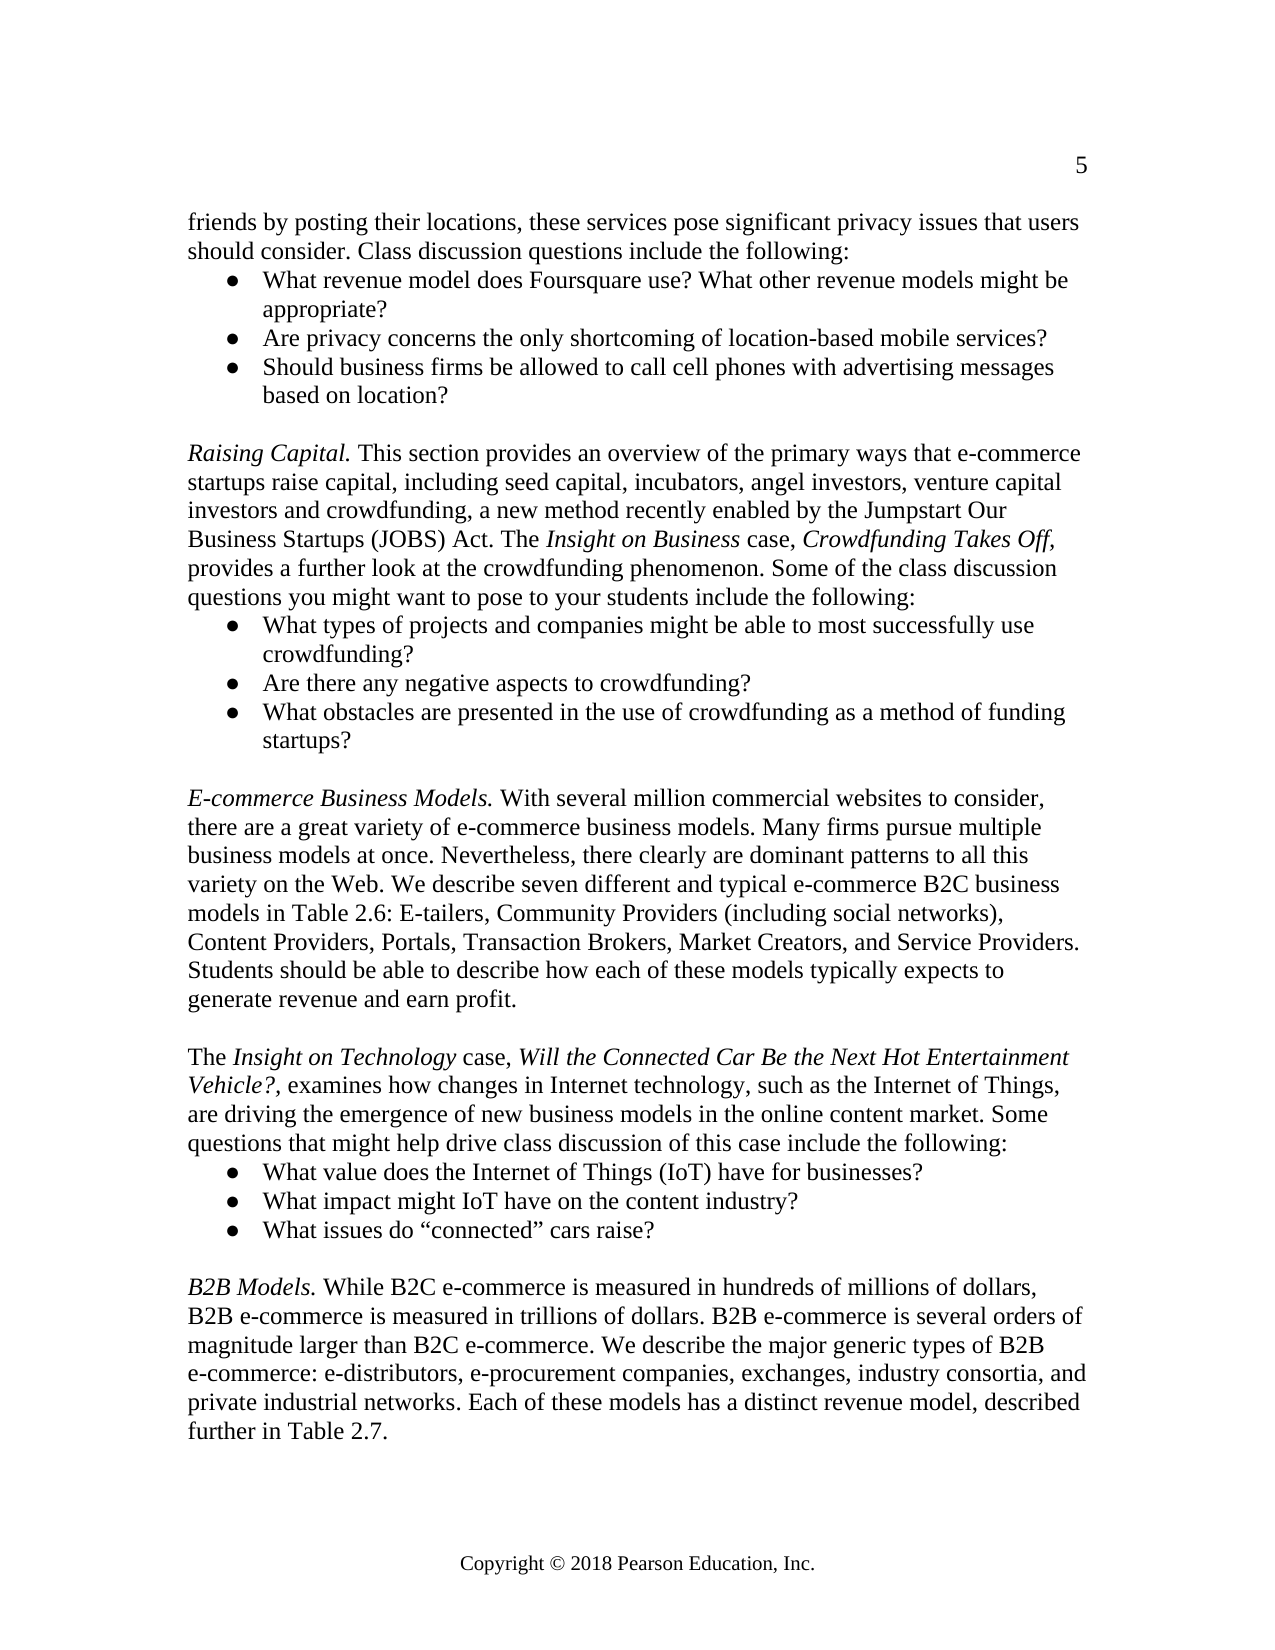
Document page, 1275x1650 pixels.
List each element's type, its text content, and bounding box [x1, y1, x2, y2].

list What obstacles are presented in the use of crowdfunding as a method of funding startups? [225, 697, 1087, 754]
list What value does the Internet of Things (IoT) have for businesses? [225, 1157, 1087, 1186]
text e-commerce: e-distributors, e-procurement companies, exchanges, industry consortia, and private industrial networks. Each of these models has a distinct revenue model, described further in Table 2.7. [187, 1358, 1087, 1445]
text Raising Capital. This section provides an overview of the primary ways that e-commerce startups raise capital, including seed capital, incubators, angel investors, venture capital investors and crowdfunding, a new method recently enabled by the Jumpstart Our Business Startups (JOBS) Act. The Insight on Business case, Crowdfunding Takes Off, provides a further look at the crowdfunding phenomenon. Some of the class discussion questions you might want to pose to your students include the following: [187, 438, 1087, 610]
list What revenue model does Foursquare use? What other revenue models might be appropriate? [225, 265, 1087, 323]
list Are there any negative aspects to crowdfunding? [225, 668, 1087, 697]
list Are privacy concerns the only shortcoming of location-based mobile services? [225, 323, 1087, 351]
text E-commerce Business Models. With several million commercial websites to consider, there are a great variety of e-commerce business models. Many firms pursue multiple business models at once. Nevertheless, there clearly are dominant patterns to all this variety on the Web. We describe seven different and typical e-commerce B2C business models in Table 2.6: E-tailers, Community Providers (including social networks), Content Providers, Portals, Transaction Brokers, Market Creators, and Service Providers. Students should be able to describe how each of these models typically expects to generate revenue and earn profit. [187, 783, 1087, 1013]
list What issues do “connected” cars raise? [225, 1214, 1087, 1243]
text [187, 207, 1087, 265]
text The Insight on Technology case, Will the Connected Car Be the Next Hot Entertainment Vehicle?, examines how changes in Internet technology, such as the Internet of Things, are driving the emergence of new business models in the online content market. Some questions that might help drive class discussion of this case include the following: [187, 1042, 1087, 1157]
list What types of projects and companies might be able to most successfully use crowdfunding? [225, 610, 1087, 668]
list What impact might IoT have on the content industry? [225, 1186, 1087, 1214]
list Should business firms be allowed to call cell phones with advertising messages based on location? [225, 351, 1087, 409]
text B2B Models. While B2C e-commerce is measured in hundreds of millions of dollars, B2B e-commerce is measured in trillions of dollars. B2B e-commerce is several orders of magnitude larger than B2C e-commerce. We describe the major generic types of B2B [187, 1272, 1087, 1358]
